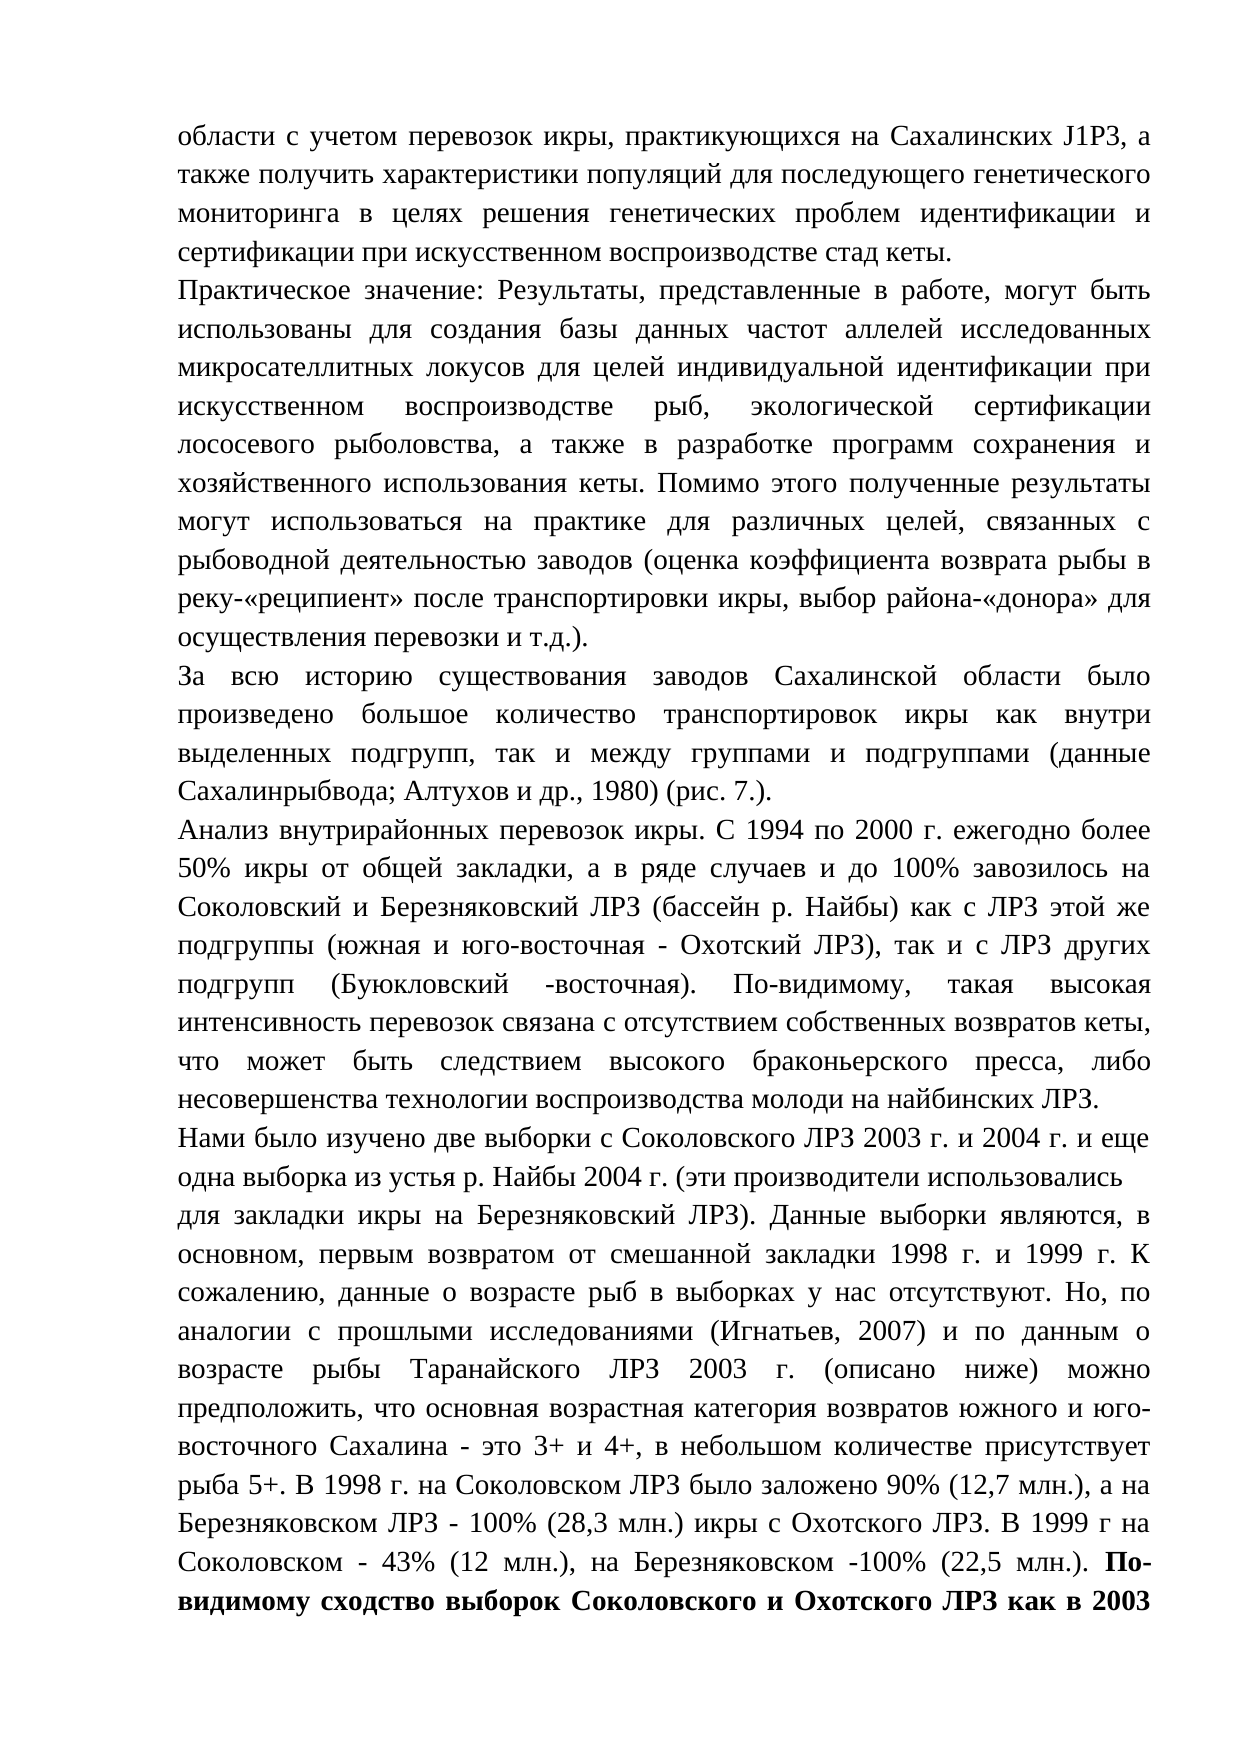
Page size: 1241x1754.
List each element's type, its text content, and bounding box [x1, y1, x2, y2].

text Практическое значение: Результаты, представленные в работе, могут быть использованы для создания базы данных частот аллелей исследованных микросателлитных локусов для целей индивидуальной идентификации при искусственном воспроизводстве рыб, экологической сертификации лососевого рыболовства, а также в разработке программ сохранения и хозяйственного использования кеты. Помимо этого полученные результаты могут использоваться на практике для различных целей, связанных с рыбоводной деятельностью заводов (оценка коэффициента возврата рыбы в реку-«реципиент» после транспортировки икры, выбор района-«донора» для осуществления перевозки и т.д.). [177, 272, 1152, 653]
text Анализ внутрирайонных перевозок икры. С 1994 по 2000 г. ежегодно более 50% икры от общей закладки, а в ряде случаев и до 100% завозилось на Соколовский и Березняковский ЛРЗ (бассейн р. Найбы) как с ЛРЗ этой же подгруппы (южная и юго-восточная - Охотский ЛРЗ), так и с ЛРЗ других подгрупп (Буюкловский -восточная). По-видимому, такая высокая интенсивность перевозок связана с отсутствием собственных возвратов кеты, что может быть следствием высокого браконьерского пресса, либо несовершенства технологии воспроизводства молоди на найбинских ЛРЗ. [177, 812, 1152, 1115]
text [177, 1197, 1152, 1616]
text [177, 118, 1152, 267]
text За всю историю существования заводов Сахалинской области было произведено большое количество транспортировок икры как внутри выделенных подгрупп, так и между группами и подгруппами (данные Сахалинрыбвода; Алтухов и др., 1980) (рис. 7.). [177, 658, 1152, 807]
text Нами было изучено две выборки с Соколовского ЛРЗ . и . и еще одна выборка из устья р. Найбы . (эти производители использовались [177, 1120, 1152, 1192]
